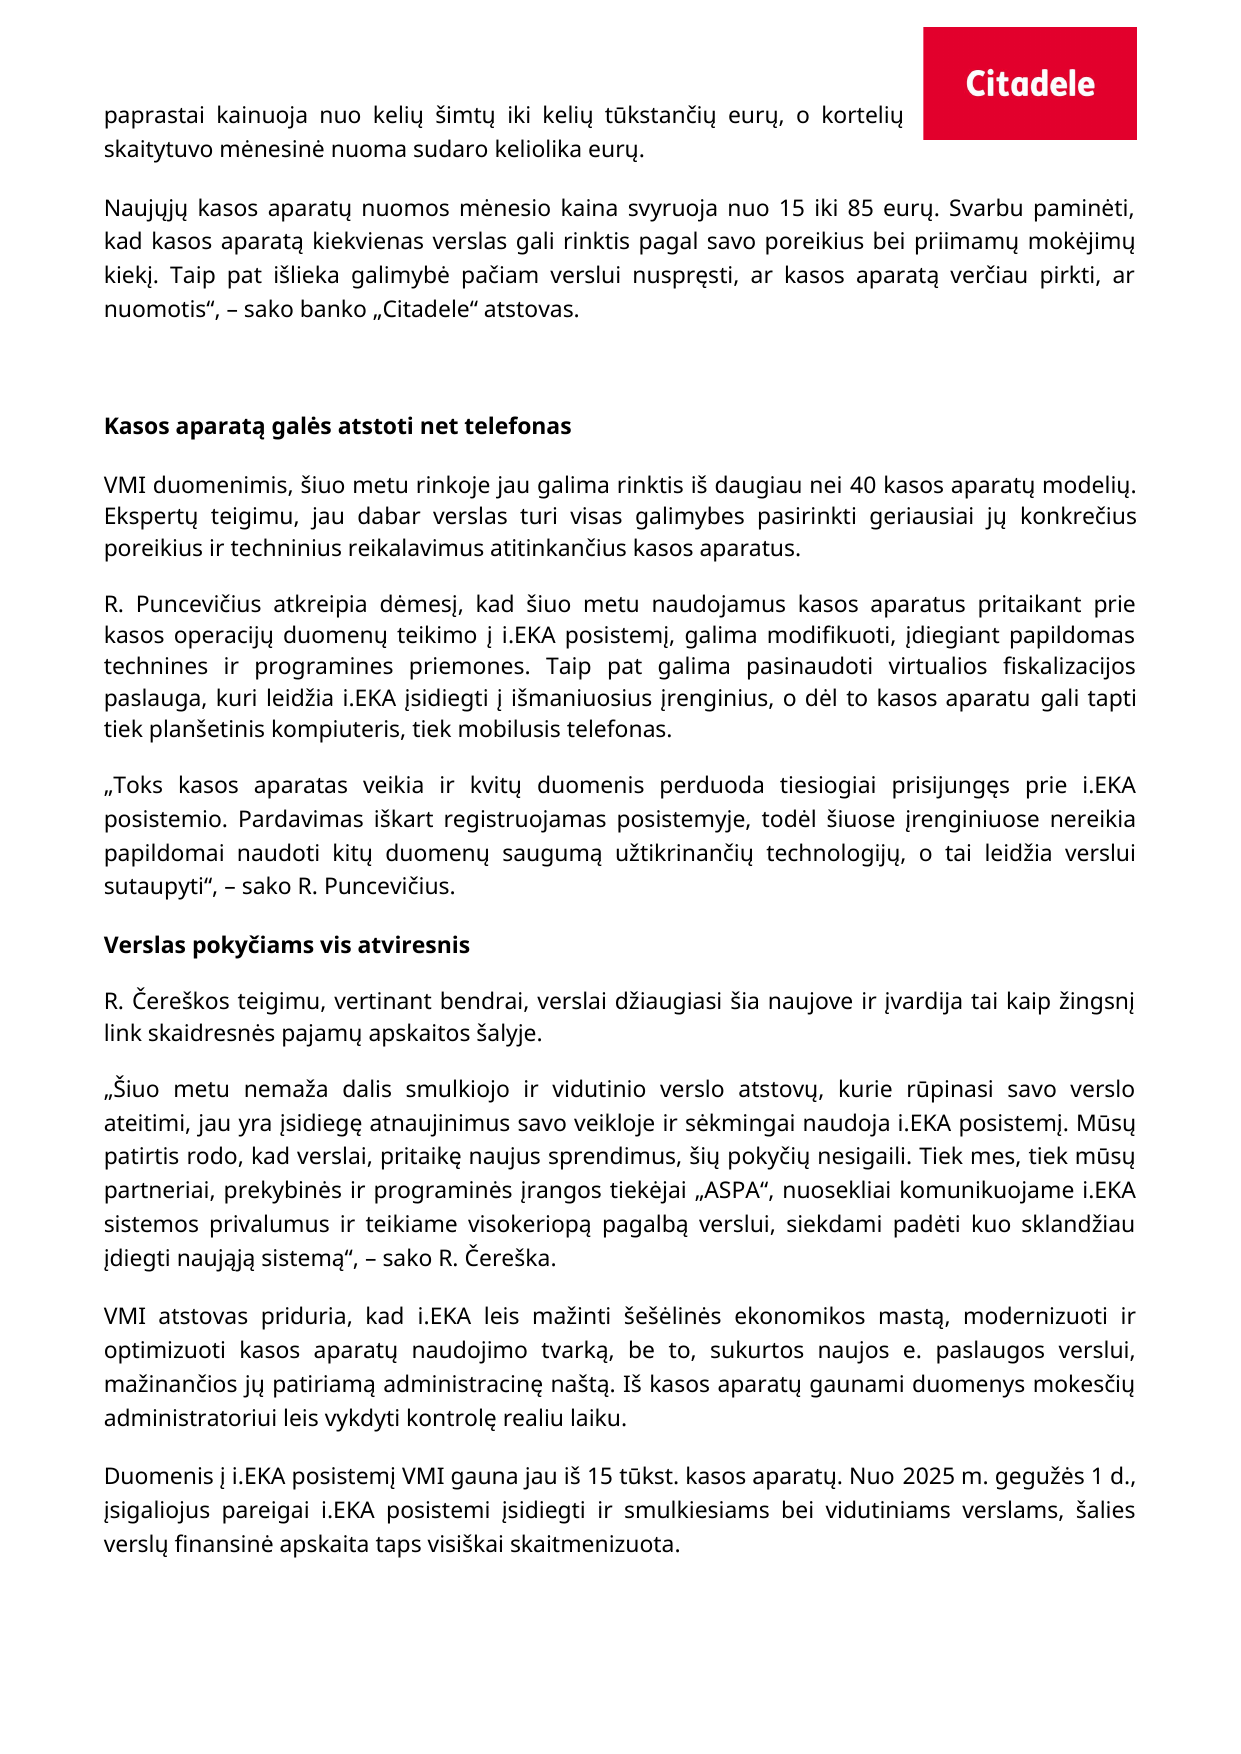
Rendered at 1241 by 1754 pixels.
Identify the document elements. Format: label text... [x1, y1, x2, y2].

text „Toks kasos aparatas veikia ir kvitų duomenis perduoda tiesiogiai prisijungęs prie i.EKA posistemio. Pardavimas iškart registruojamas posistemyje, todėl šiuose įrenginiuose nereikia papildomai naudoti kitų duomenų saugumą užtikrinančių technologijų, o tai leidžia verslui sutaupyti“, – sako R. Puncevičius. [103, 769, 1137, 902]
text Duomenis į i.EKA posistemį VMI gauna jau iš 15 tūkst. kasos aparatų. Nuo 2025 m. gegužės 1 d., įsigaliojus pareigai i.EKA posistemi įsidiegti ir smulkiesiams bei vidutiniams verslams, šalies verslų finansinė apskaita taps visiškai skaitmenizuota. [103, 1460, 1137, 1559]
text R. Puncevičius atkreipia dėmesį, kad šiuo metu naudojamus kasos aparatus pritaikant prie kasos operacijų duomenų teikimo į i.EKA posistemį, galima modifikuoti, įdiegiant papildomas technines ir programines priemones. Taip pat galima pasinaudoti virtualios fiskalizacijos paslauga, kuri leidžia i.EKA įsidiegti į išmaniuosius įrenginius, o dėl to kasos aparatu gali tapti tiek planšetinis kompiuteris, tiek mobilusis telefonas. [103, 588, 1137, 744]
text Kasos aparatą galės atstoti net telefonas [103, 410, 1137, 442]
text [103, 99, 1137, 164]
text Naujųjų kasos aparatų nuomos mėnesio kaina svyruoja nuo 15 iki 85 eurų. Svarbu paminėti, kad kasos aparatą kiekvienas verslas gali rinktis pagal savo poreikius bei priimamų mokėjimų kiekį. Taip pat išlieka galimybė pačiam verslui nuspręsti, ar kasos aparatą verčiau pirkti, ar nuomotis“, – sako banko „Citadele“ atstovas. [103, 192, 1137, 324]
text VMI duomenimis, šiuo metu rinkoje jau galima rinktis iš daugiau nei 40 kasos aparatų modelių. Ekspertų teigimu, jau dabar verslas turi visas galimybes pasirinkti geriausiai jų konkrečius poreikius ir techninius reikalavimus atitinkančius kasos aparatus. [103, 469, 1137, 563]
text VMI atstovas priduria, kad i.EKA leis mažinti šešėlinės ekonomikos mastą, modernizuoti ir optimizuoti kasos aparatų naudojimo tvarką, be to, sukurtos naujos e. paslaugos verslui, mažinančios jų patiriamą administracinę naštą. Iš kasos aparatų gaunami duomenys mokesčių administratoriui leis vykdyti kontrolę realiu laiku. [103, 1300, 1137, 1433]
text „Šiuo metu nemaža dalis smulkiojo ir vidutinio verslo atstovų, kurie rūpinasi savo verslo ateitimi, jau yra įsidiegę atnaujinimus savo veikloje ir sėkmingai naudoja i.EKA posistemį. Mūsų patirtis rodo, kad verslai, pritaikę naujus sprendimus, šių pokyčių nesigaili. Tiek mes, tiek mūsų partneriai, prekybinės ir programinės įrangos tiekėjai „ASPA“, nuosekliai komunikuojame i.EKA sistemos privalumus ir teikiame visokeriopą pagalbą verslui, siekdami padėti kuo sklandžiau įdiegti naująją sistemą“, – sako R. Čereška. [103, 1073, 1137, 1273]
text R. Čereškos teigimu, vertinant bendrai, verslai džiaugiasi šia naujove ir įvardija tai kaip žingsnį link skaidresnės pajamų apskaitos šalyje. [103, 985, 1137, 1048]
picture [923, 27, 1137, 99]
text Verslas pokyčiams vis atviresnis [103, 929, 1137, 960]
